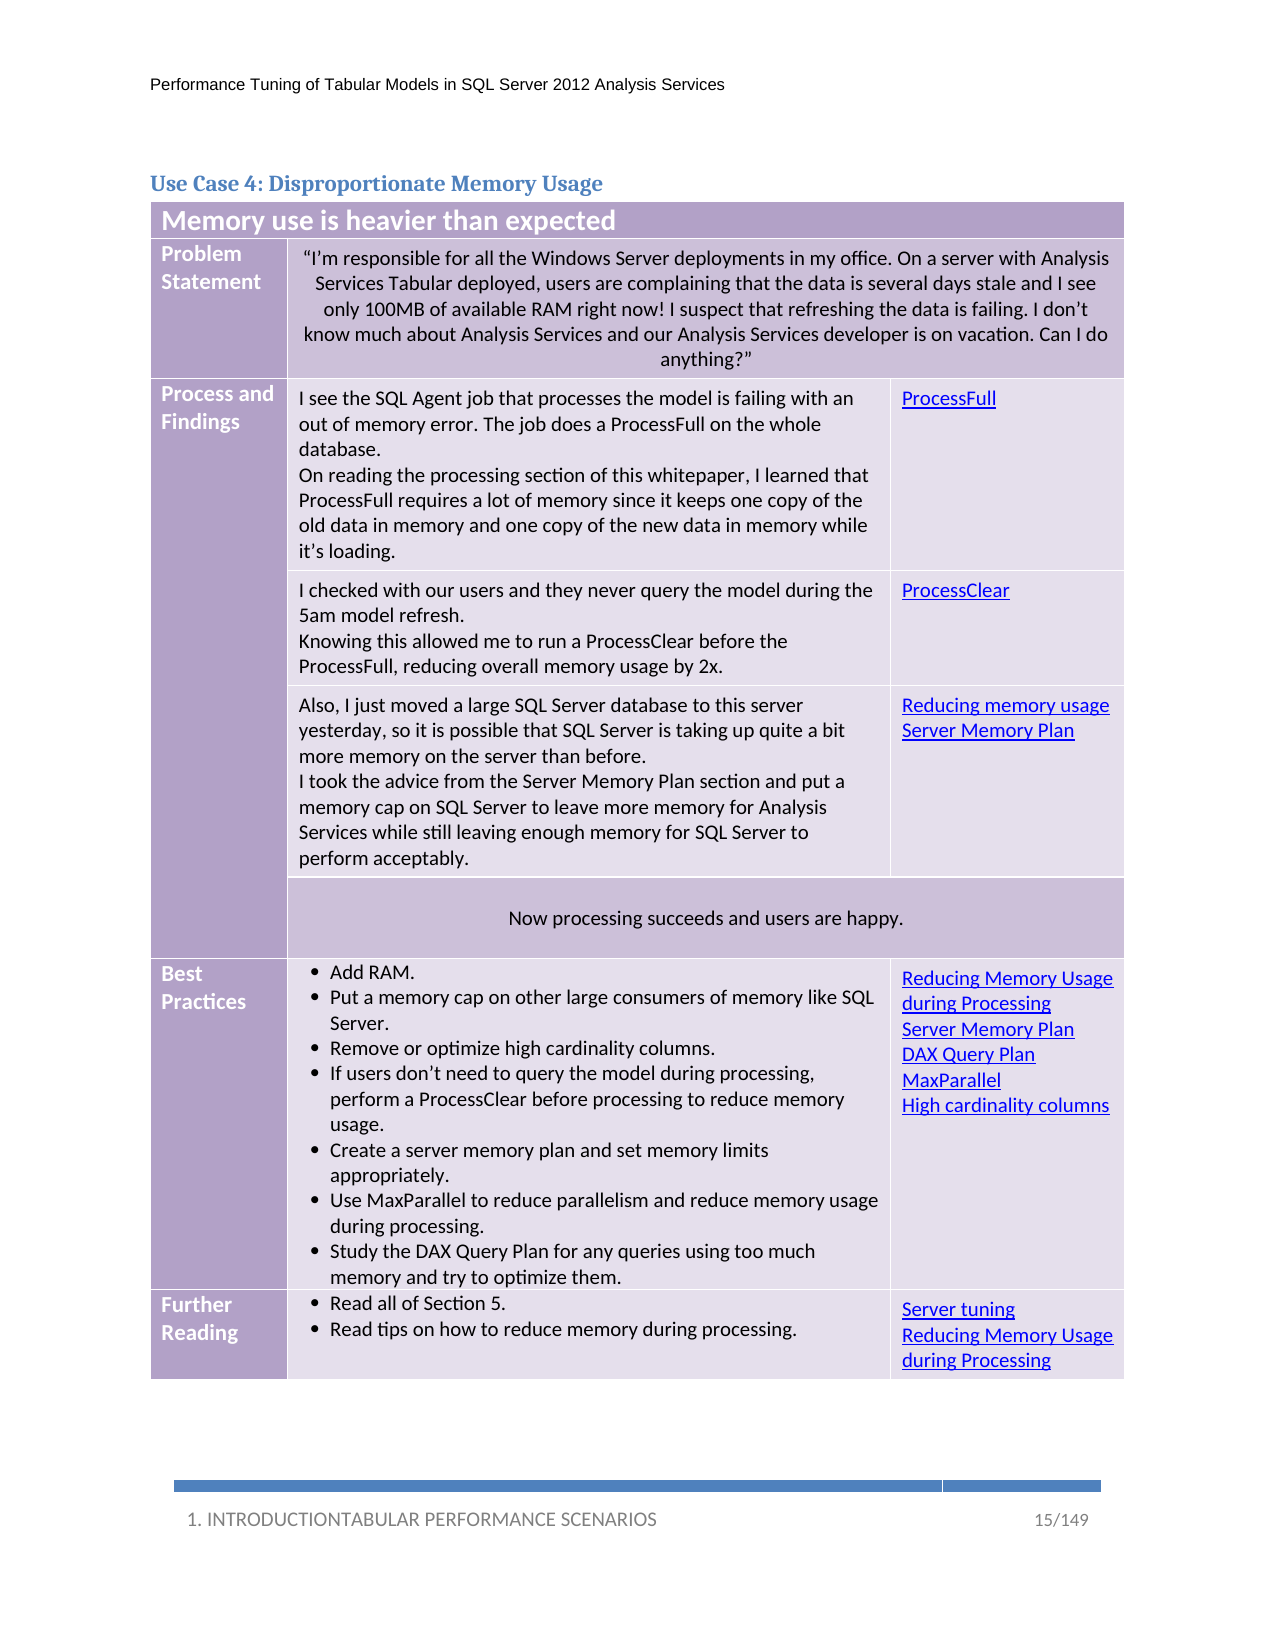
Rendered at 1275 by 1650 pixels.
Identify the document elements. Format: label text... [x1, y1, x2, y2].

table_cell I see the SQL Agent job that processes the model is failing with an out of memory error. The job does a ProcessFull on the whole database. On reading the processing section of this whitepaper, I learned that ProcessFull requires a lot of memory since it keeps one copy of the old data in memory and one copy of the new data in memory while it’s loading. [288, 379, 890, 570]
table_cell Reducing memory usage Server Memory Plan [891, 686, 1124, 876]
table_cell Further Reading [151, 1290, 287, 1379]
table_cell Problem Statement [151, 239, 287, 378]
table_cell Read all of Section 5. Read tips on how to reduce memory during processing. [288, 1290, 890, 1379]
table_cell Also, I just moved a large SQL Server database to this server yesterday, so it is possible that SQL Server is taking up quite a bit more memory on the server than before. I took the advice from the Server Memory Plan section and put a memory cap on SQL Server to leave more memory for Analysis Services while still leaving enough memory for SQL Server to perform acceptably. [288, 686, 890, 876]
table_cell Add RAM. Put a memory cap on other large consumers of memory like SQL Server. Remove or optimize high cardinality columns. If users don’t need to query the model during processing, perform a ProcessClear before processing to reduce memory usage. Create a server memory plan and set memory limits appropriately. Use MaxParallel to reduce parallelism and reduce memory usage during processing. Study the DAX Query Plan for any queries using too much memory and try to optimize them. [288, 959, 890, 1289]
table_cell Best Practices [151, 959, 287, 1289]
table_cell Server tuning Reducing Memory Usage during Processing [891, 1290, 1124, 1379]
table_cell ProcessFull [891, 379, 1124, 570]
table_cell Process and Findings [151, 379, 287, 958]
table_cell “I’m responsible for all the Windows Server deployments in my office. On a server with Analysis Services Tabular deployed, users are complaining that the data is several days stale and I see only 100MB of available RAM right now! I suspect that refreshing the data is failing. I don’t know much about Analysis Services and our Analysis Services developer is on vacation. Can I do anything?” [288, 239, 1124, 378]
table_cell I checked with our users and they never query the model during the 5am model refresh. Knowing this allowed me to run a ProcessClear before the ProcessFull, reducing overall memory usage by 2x. [288, 571, 890, 685]
table_cell ProcessClear [891, 571, 1124, 685]
table_cell Reducing Memory Usage during Processing Server Memory Plan DAX Query Plan MaxParallel High cardinality columns [891, 959, 1124, 1289]
table_header Memory use is heavier than expected [151, 202, 1124, 238]
subtitle Use Case 4: Disproportionate Memory Usage [150, 171, 1125, 197]
table_cell Now processing succeeds and users are happy. [288, 878, 1124, 958]
